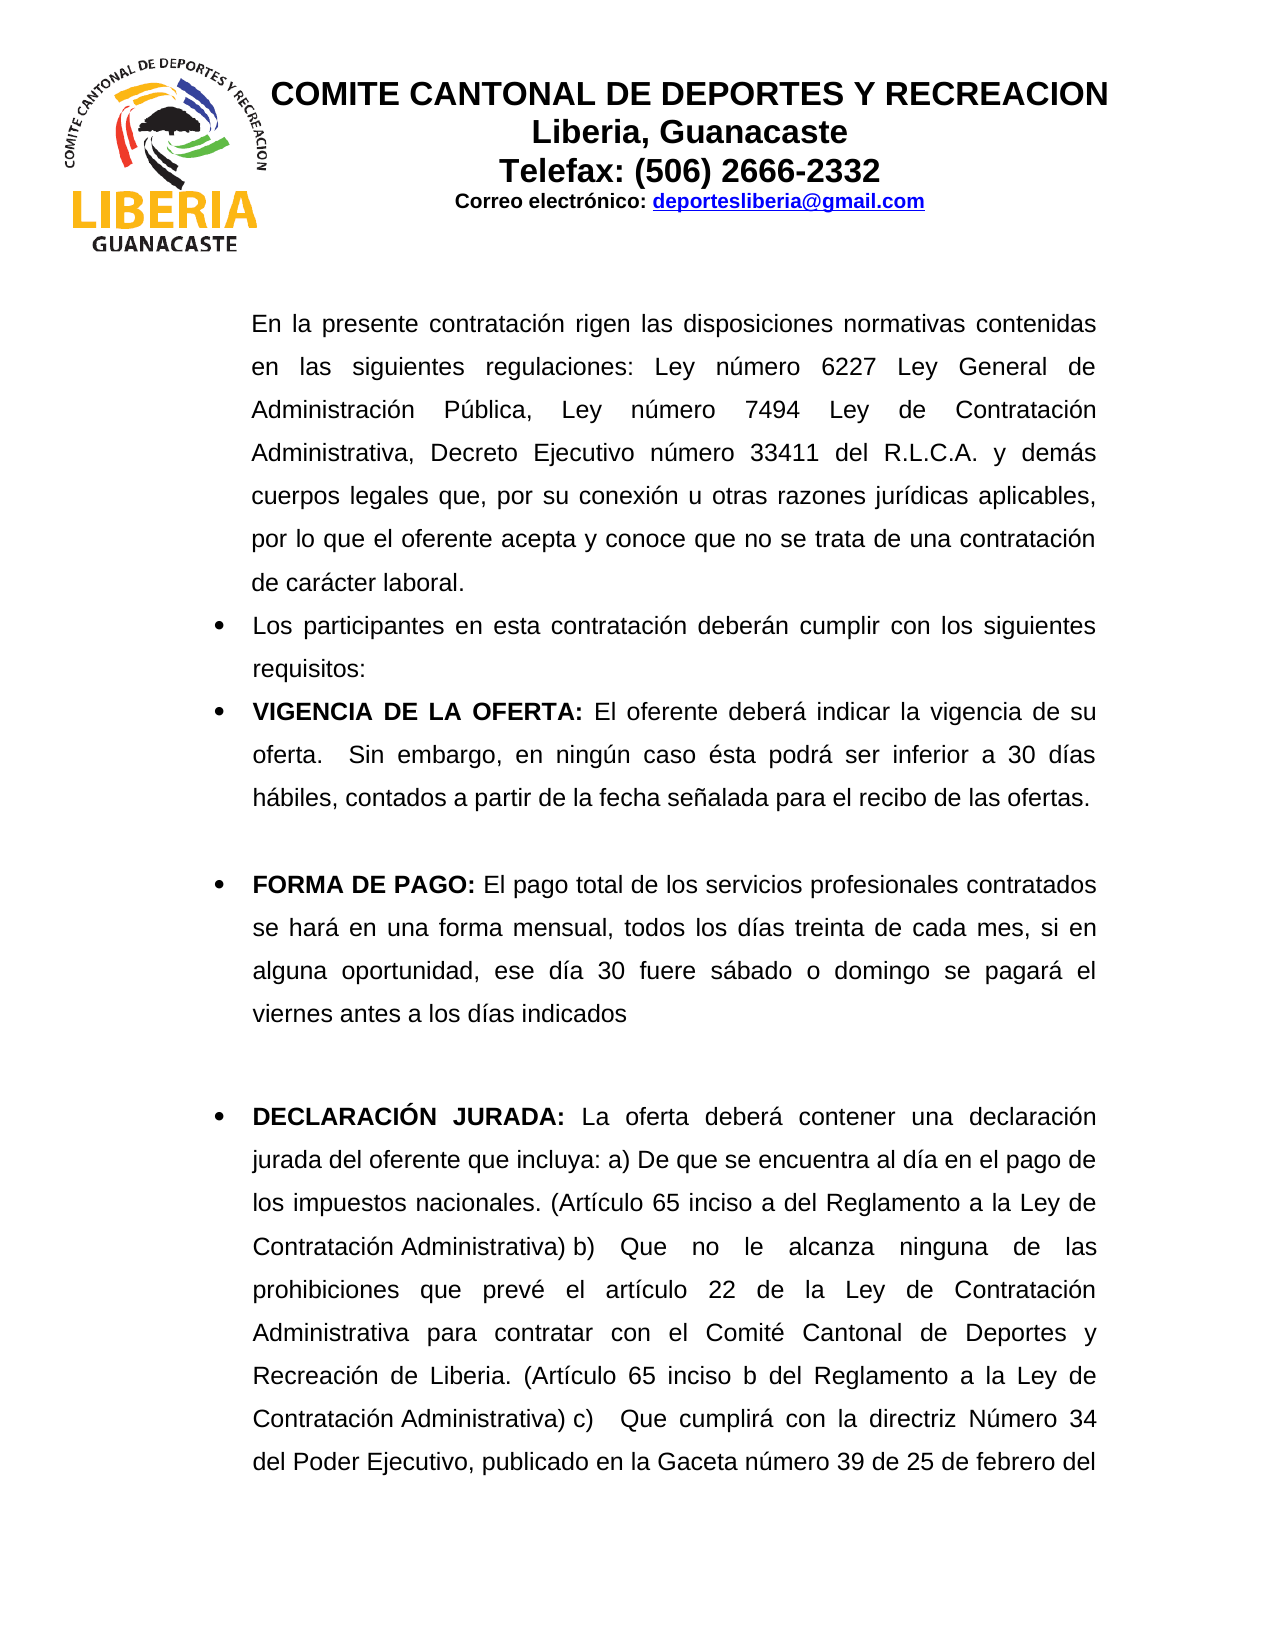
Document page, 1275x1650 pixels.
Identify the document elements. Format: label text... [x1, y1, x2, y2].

list VIGENCIA DE LA OFERTA: El oferente deberá indicar la vigencia de su oferta. Sin embargo, en ningún caso ésta podrá ser inferior a 30 días hábiles, contados a partir de la fecha señalada para el recibo de las ofertas. [215, 697, 1098, 812]
list Los participantes en esta contratación deberán cumplir con los siguientes requisitos: [215, 611, 1098, 683]
text En la presente contratación rigen las disposiciones normativas contenidas en las siguientes regulaciones: Ley número 6227 Ley General de Administración Pública, Ley número 7494 Ley de Contratación Administrativa, Decreto Ejecutivo número 33411 del R.L.C.A. y demás cuerpos legales que, por su conexión u otras razones jurídicas aplicables, por lo que el oferente acepta y conoce que no se trata de una contratación de carácter laboral. [251, 309, 1098, 596]
picture [63, 50, 267, 251]
list FORMA DE PAGO: El pago total de los servicios profesionales contratados se hará en una forma mensual, todos los días treinta de cada mes, si en alguna oportunidad, ese día 30 fuere sábado o domingo se pagará el viernes antes a los días indicados [215, 870, 1098, 1028]
